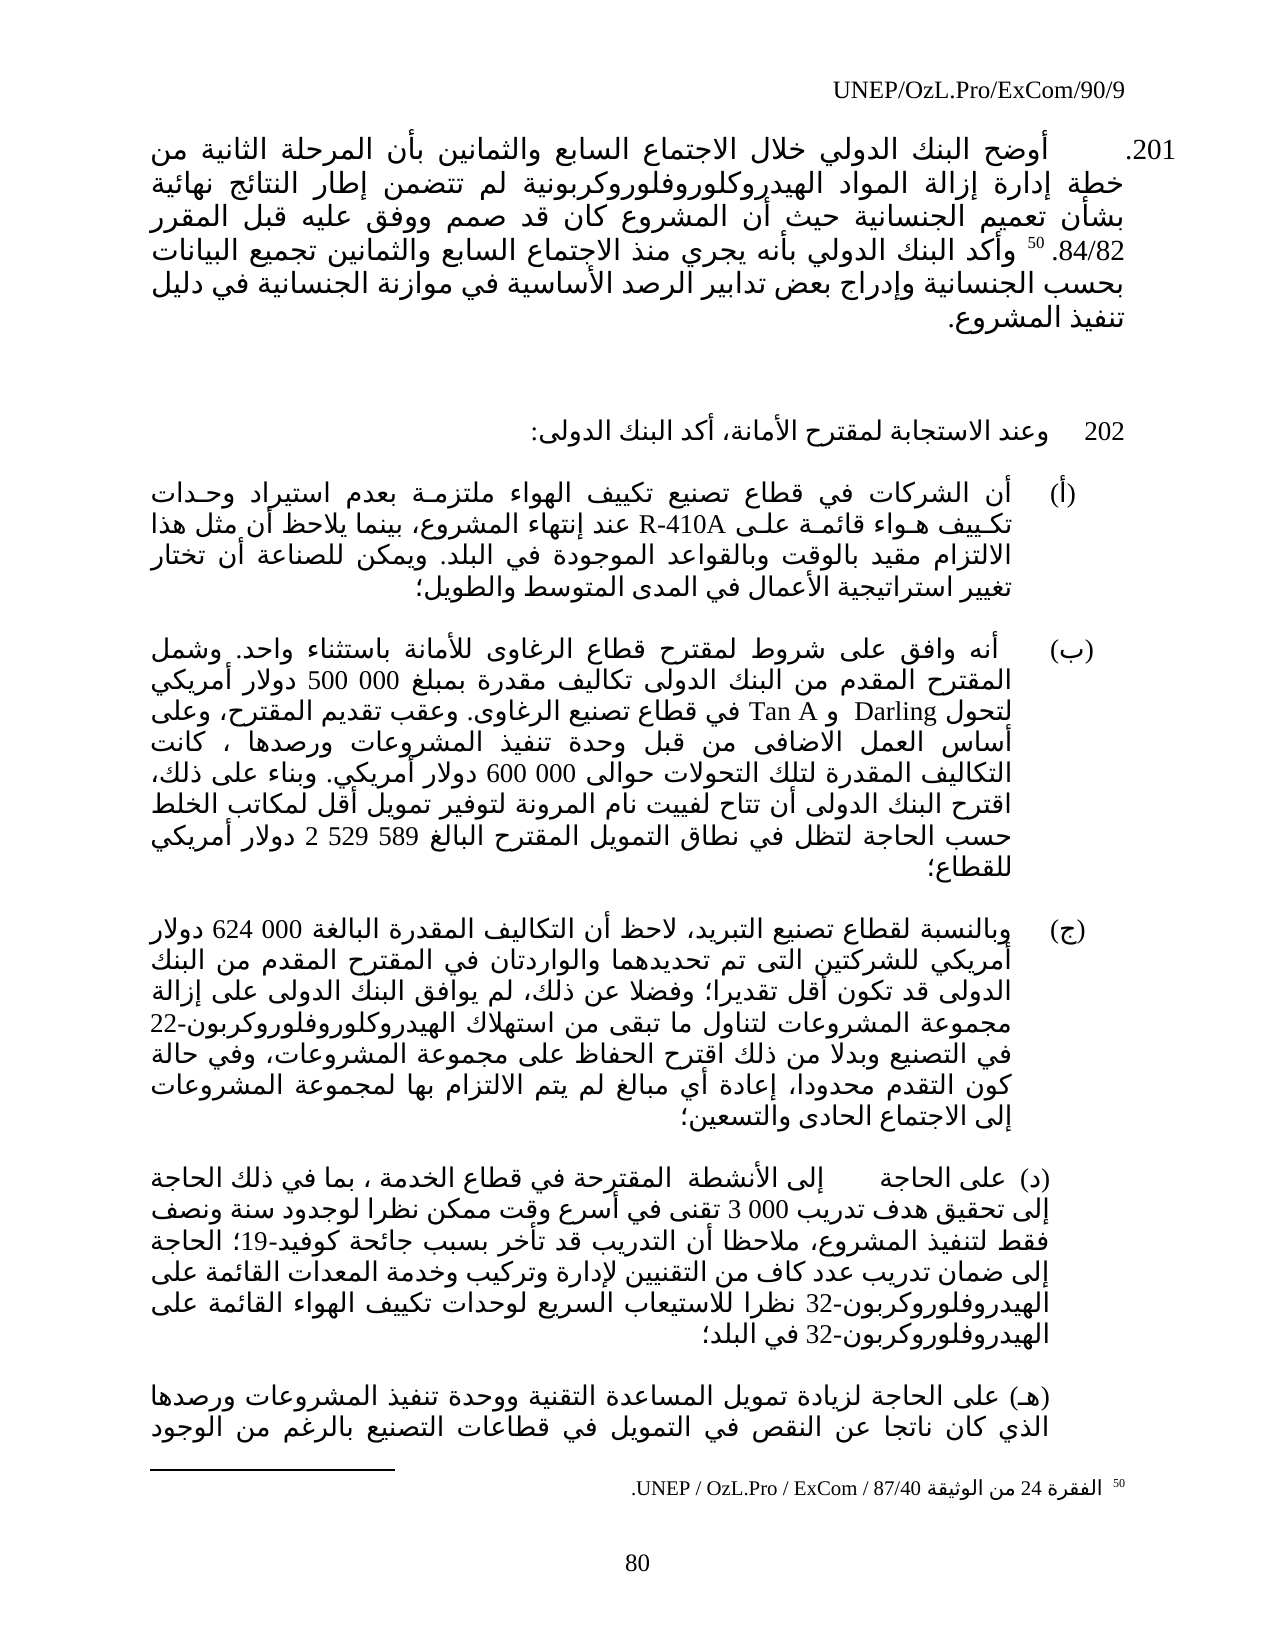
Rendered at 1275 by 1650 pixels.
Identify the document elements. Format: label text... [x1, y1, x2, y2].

subtitle أوضح البنك الدولي خلال الاجتماع السابع والثمانين بأن المرحلة الثانية من خطة إدارة إزالة المواد الهيدروكلوروفلوروكربونية لم تتضمن إطار النتائج نهائية بشأن تعميم الجنسانية حيث أن المشروع كان قد صمم ووفق عليه قبل المقرر 84/82. وأكد البنك الدولي بأنه يجري منذ الاجتماع السابع والثمانين تجميع البيانات بحسب الجنسانية وإدراج بعض تدابير الرصد الأساسية في موازنة الجنسانية في دليل تنفيذ المشروع. [150, 132, 1125, 334]
list أن الشركات في قطاع تصنيع تكييف الهواء ملتزمـة بعدم استيراد وحـدات تكـييف هـواء قائمـة علـى R-410A عند إنتهاء المشروع، بينما يلاحظ أن مثل هذا الالتزام مقيد بالوقت وبالقواعد الموجودة في البلد. ويمكن للصناعة أن تختار تغيير استراتيجية الأعمال في المدى المتوسط والطويل؛ [150, 477, 1050, 602]
text (د) على الحاجة إلى الأنشطة المقترحة في قطاع الخدمة ، بما في ذلك الحاجة إلى تحقيق هدف تدريب 000 3 تقنى في أسرع وقت ممكن نظرا لوجدود سنة ونصف فقط لتنفيذ المشروع، ملاحظا أن التدريب قد تأخر بسبب جائحة كوفيد-19؛ الحاجة إلى ضمان تدريب عدد كاف من التقنيين لإدارة وتركيب وخدمة المعدات القائمة على الهيدروفلوروكربون-32 نظرا للاستيعاب السريع لوحدات تكييف الهواء القائمة على الهيدروفلوروكربون-32 في البلد؛ [150, 1162, 1050, 1349]
text 202 وعند الاستجابة لمقترح الأمانة، أكد البنك الدولى: [150, 415, 1125, 446]
list وبالنسبة لقطاع تصنيع التبريد، لاحظ أن التكاليف المقدرة البالغة 000 624 دولار أمريكي للشركتين التى تم تحديدهما والواردتان في المقترح المقدم من البنك الدولى قد تكون أقل تقديرا؛ وفضلا عن ذلك، لم يوافق البنك الدولى على إزالة مجموعة المشروعات لتناول ما تبقى من استهلاك الهيدروكلوروفلوروكربون-22 في التصنيع وبدلا من ذلك اقترح الحفاظ على مجموعة المشروعات، وفي حالة كون التقدم محدودا، إعادة أي مبالغ لم يتم الالتزام بها لمجموعة المشروعات إلى الاجتماع الحادى والتسعين؛ [150, 913, 1050, 1131]
list أنه وافق على شروط لمقترح قطاع الرغاوى للأمانة باستثناء واحد. وشمل المقترح المقدم من البنك الدولى تكاليف مقدرة بمبلغ 000 500 دولار أمريكي لتحول Darling و Tan A في قطاع تصنيع الرغاوى. وعقب تقديم المقترح، وعلى أساس العمل الاضافى من قبل وحدة تنفيذ المشروعات ورصدها ، كانت التكاليف المقدرة لتلك التحولات حوالى 000 600 دولار أمريكي. وبناء على ذلك، اقترح البنك الدولى أن تتاح لفييت نام المرونة لتوفير تمويل أقل لمكاتب الخلط حسب الحاجة لتظل في نطاق التمويل المقترح البالغ 589 529 2 دولار أمريكي للقطاع؛ [150, 633, 1050, 882]
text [150, 1380, 1050, 1443]
